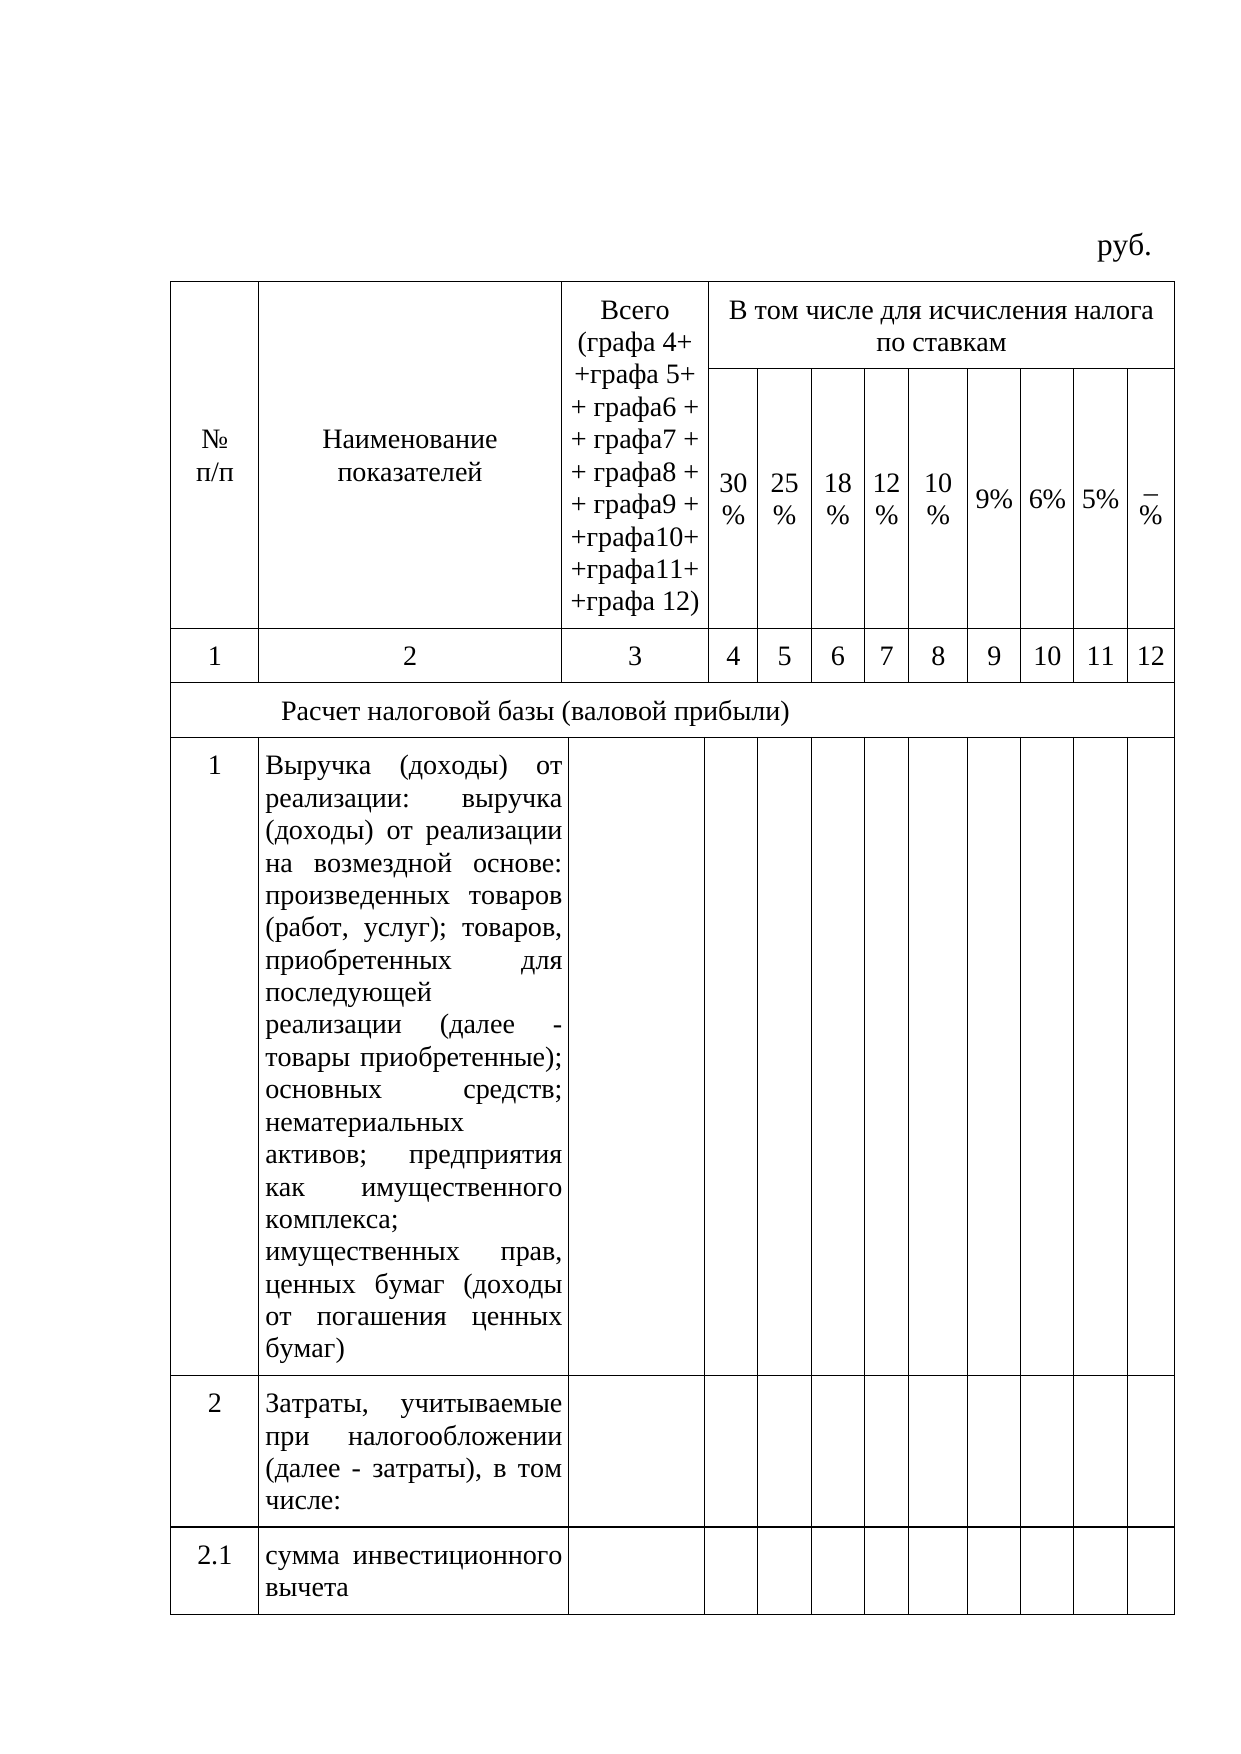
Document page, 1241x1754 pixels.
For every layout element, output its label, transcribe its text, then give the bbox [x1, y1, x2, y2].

table_cell Расчет налоговой базы (валовой прибыли) [274, 683, 1174, 737]
table_cell [812, 738, 864, 1374]
table_cell [1021, 1376, 1073, 1526]
table_cell [1128, 738, 1174, 1374]
table_cell [1074, 738, 1127, 1374]
table_cell [705, 1528, 757, 1613]
table_cell Затраты, учитываемые при налогообложении (далее - затраты), в том числе: [259, 1376, 568, 1526]
table_header № п/п [171, 282, 258, 627]
table_cell [758, 1376, 811, 1526]
table_cell [758, 1528, 811, 1613]
table_cell [1021, 1528, 1073, 1613]
table_cell [865, 1376, 908, 1526]
table_cell 8 [909, 629, 967, 682]
table_cell 9% [968, 369, 1020, 627]
table_cell 9 [968, 629, 1020, 682]
table_cell 6% [1021, 369, 1073, 627]
table_cell [569, 1376, 704, 1526]
table_cell 25% [758, 369, 811, 627]
table_cell [909, 738, 967, 1374]
table_cell 10% [909, 369, 967, 627]
table_cell [865, 738, 908, 1374]
table_cell [569, 1528, 704, 1613]
table_header Наименование показателей [259, 282, 561, 627]
table_header В том числе для исчисления налога по ставкам [709, 282, 1174, 368]
table_cell [1128, 1376, 1174, 1526]
table_cell 10 [1021, 629, 1073, 682]
table_cell 1 [171, 738, 258, 1374]
table_cell [812, 1528, 864, 1613]
table_cell 5% [1074, 369, 1127, 627]
table_cell 30% [709, 369, 757, 627]
table_cell [705, 738, 757, 1374]
table_cell [171, 683, 274, 737]
table_cell [1021, 738, 1073, 1374]
table_cell [968, 1528, 1020, 1613]
table_cell [758, 738, 811, 1374]
table_cell 4 [709, 629, 757, 682]
table_cell 1 [171, 629, 258, 682]
table_cell [909, 1528, 967, 1613]
table_cell _% [1128, 369, 1174, 627]
table_cell [1128, 1528, 1174, 1613]
table_cell 2.1 [171, 1528, 258, 1613]
table_cell 7 [865, 629, 908, 682]
table_cell 6 [812, 629, 864, 682]
table_cell [569, 738, 704, 1374]
table_cell 18% [812, 369, 864, 627]
table_cell сумма инвестиционного вычета [259, 1528, 568, 1613]
table_cell 12% [865, 369, 908, 627]
table_cell [968, 1376, 1020, 1526]
table_cell [1074, 1376, 1127, 1526]
table_cell Выручка (доходы) от реализации: выручка (доходы) от реализации на возмездной основе: произведенных товаров (работ, услуг); товаров, приобретенных для последующей реализации (далее - товары приобретенные); основных средств; нематериальных активов; предприятия как имущественного комплекса; имущественных прав, ценных бумаг (доходы от погашения ценных бумаг) [259, 738, 568, 1374]
table_header Всего (графа 4+ +графа 5+ + графа6 + + графа7 + + графа8 + + графа9 + +графа10+ +графа11+ +графа 12) [562, 282, 708, 627]
table_cell [865, 1528, 908, 1613]
table_cell 3 [562, 629, 708, 682]
table_cell 11 [1074, 629, 1127, 682]
table_cell [909, 1376, 967, 1526]
table_cell [705, 1376, 757, 1526]
table_cell 5 [758, 629, 811, 682]
text руб. [177, 226, 1152, 262]
table_cell 2 [259, 629, 561, 682]
table_cell [1074, 1528, 1127, 1613]
table_cell [812, 1376, 864, 1526]
table_cell 12 [1128, 629, 1174, 682]
table_cell 2 [171, 1376, 258, 1526]
table_cell [968, 738, 1020, 1374]
